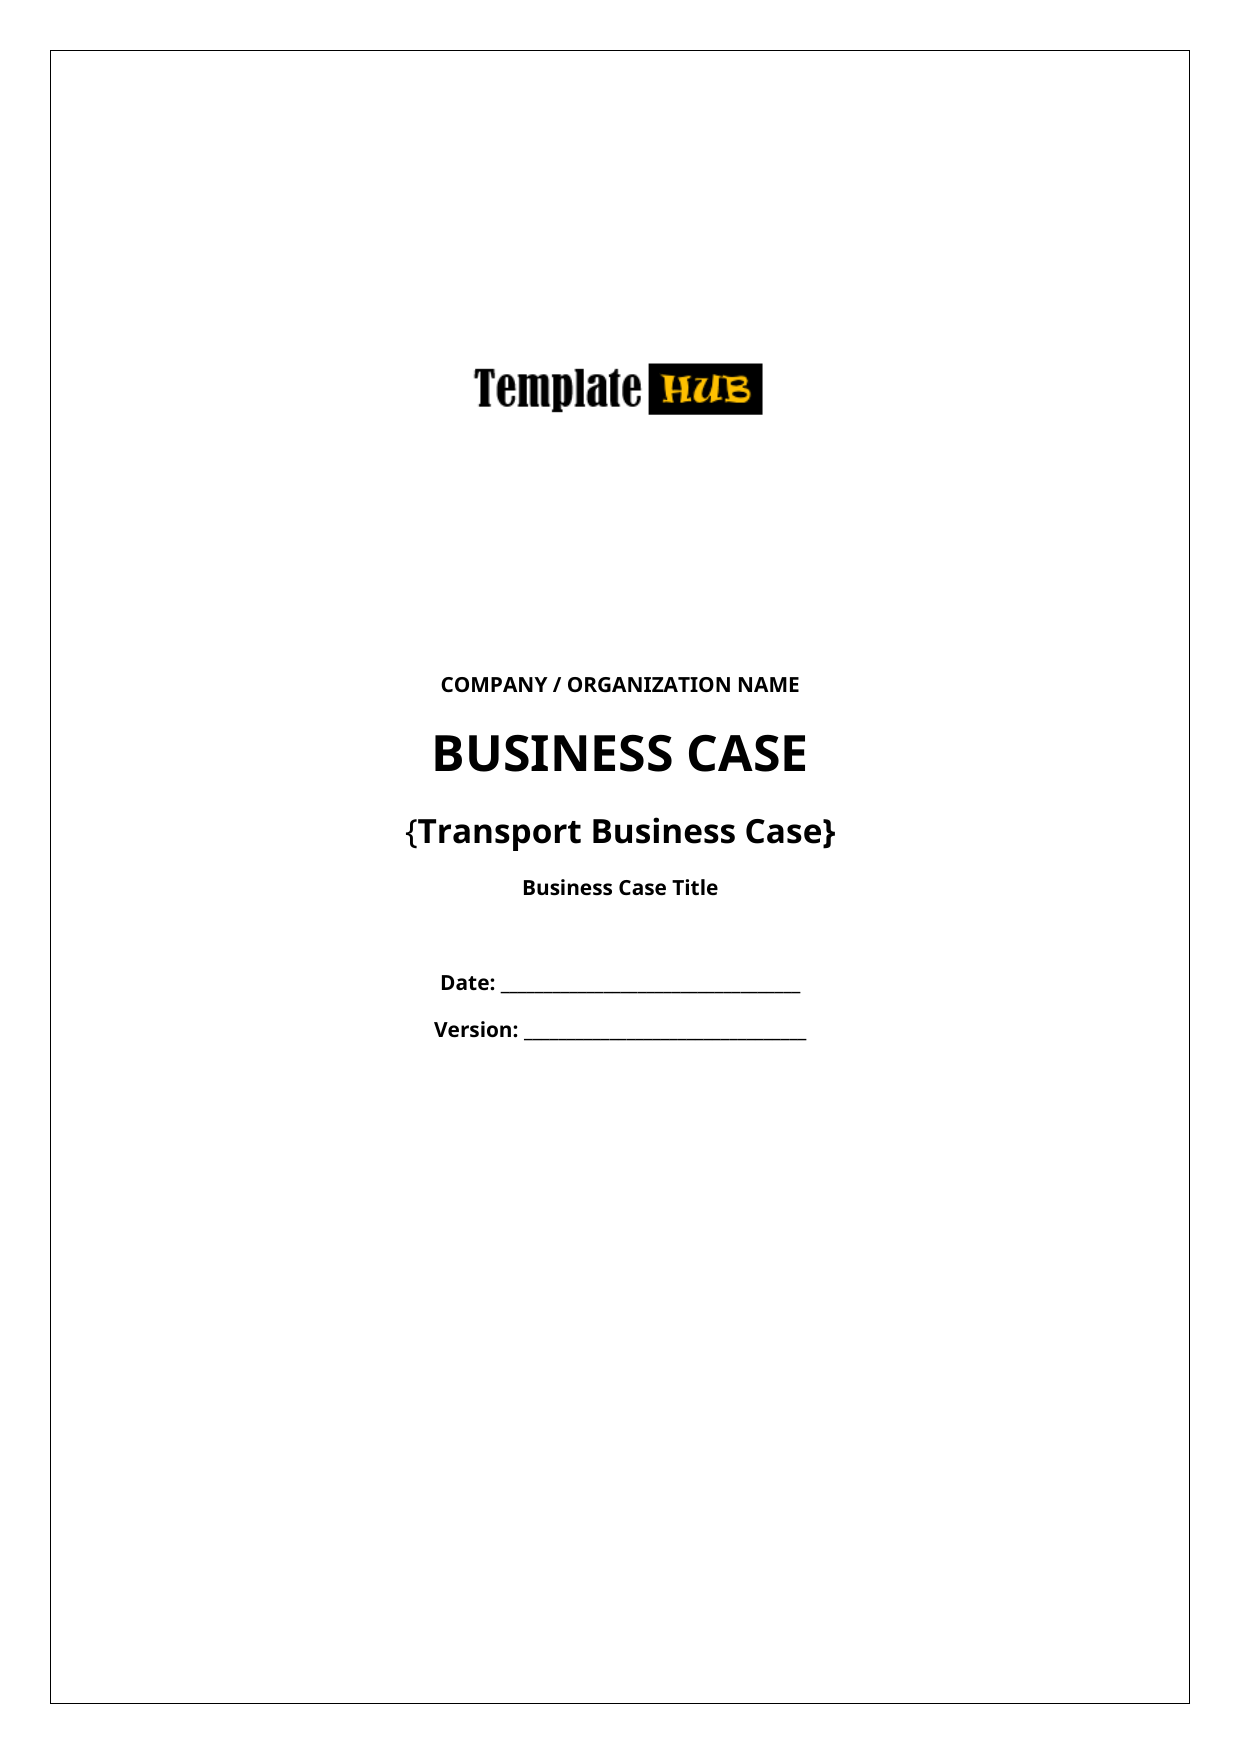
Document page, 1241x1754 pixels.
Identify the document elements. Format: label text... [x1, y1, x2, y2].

text Business Case Title [150, 873, 1090, 902]
text {Transport Business Case} [150, 808, 1090, 853]
text Date: ___________________________________ [150, 968, 1090, 996]
text BUSINESS CASE [150, 717, 1090, 786]
text Version: _________________________________ [150, 1015, 1090, 1044]
text COMPANY / ORGANIZATION NAME [150, 670, 1090, 699]
picture [470, 361, 768, 419]
